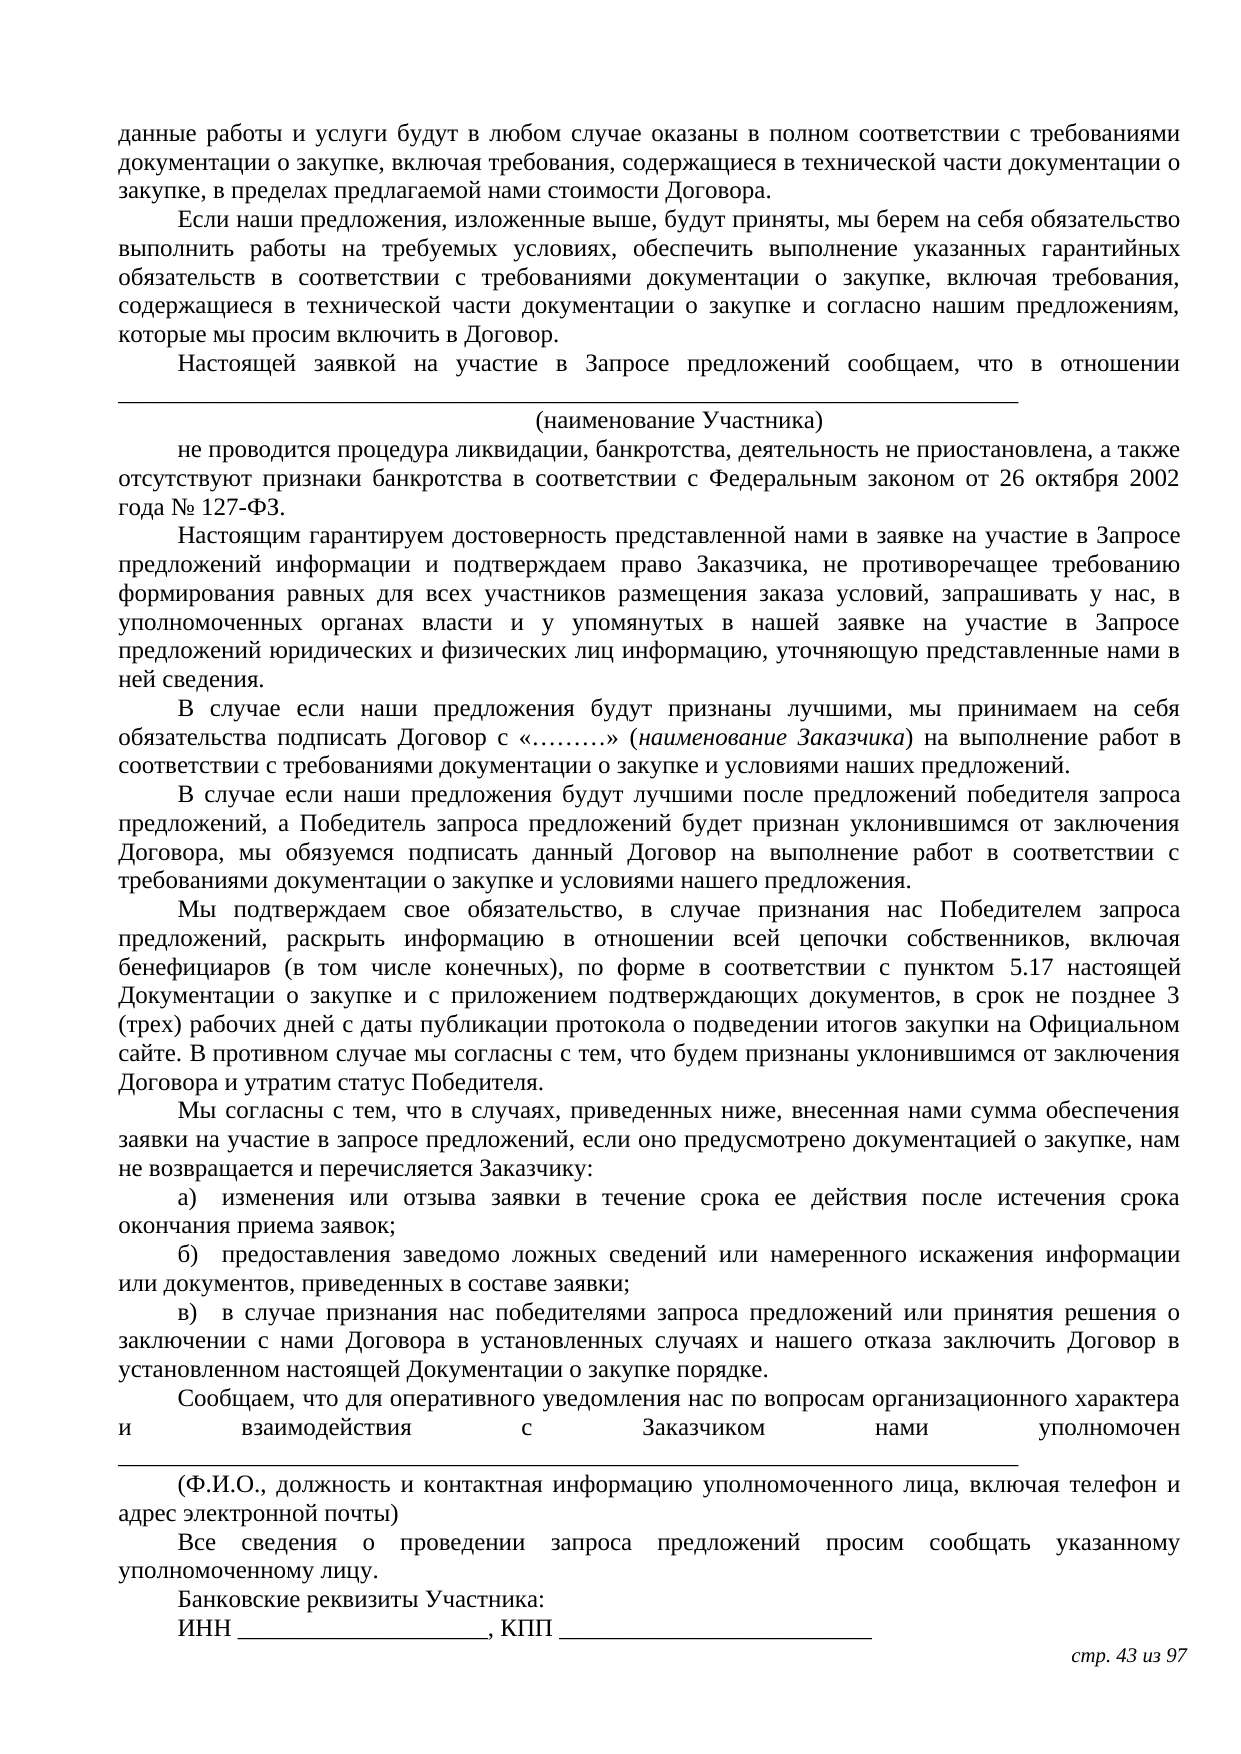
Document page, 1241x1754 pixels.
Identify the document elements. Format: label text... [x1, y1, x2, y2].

text В случае если наши предложения будут признаны лучшими, мы принимаем на себя обязательства подписать Договор с «………» (наименование Заказчика) на выполнение работ в соответствии с требованиями документации о закупке и условиями наших предложений. [118, 693, 1181, 779]
list в случае признания нас победителями запроса предложений или принятия решения о заключении с нами Договора в установленных случаях и нашего отказа заключить Договор в установленном настоящей Документации о закупке порядке. [118, 1297, 1181, 1383]
text не проводится процедура ликвидации, банкротства, деятельность не приостановлена, а также отсутствуют признаки банкротства в соответствии с Федеральным законом от 26 октября 2002 года № 127-ФЗ. [118, 434, 1181, 521]
text (Ф.И.О., должность и контактная информацию уполномоченного лица, включая телефон и адрес электронной почты) [118, 1469, 1181, 1527]
text Сообщаем, что для оперативного уведомления нас по вопросам организационного характера и взаимодействия с Заказчиком нами уполномочен ________________________________________________________________________ [118, 1383, 1181, 1469]
list изменения или отзыва заявки в течение срока ее действия после истечения срока окончания приема заявок; [118, 1182, 1181, 1239]
text Мы подтверждаем свое обязательство, в случае признания нас Победителем запроса предложений, раскрыть информацию в отношении всей цепочки собственников, включая бенефициаров (в том числе конечных), по форме в соответствии с пунктом 5.17 настоящей Документации о закупке и с приложением подтверждающих документов, в срок не позднее 3 (трех) рабочих дней с даты публикации протокола о подведении итогов закупки на Официальном сайте. В противном случае мы согласны с тем, что будем признаны уклонившимся от заключения Договора и утратим статус Победителя. [118, 894, 1181, 1096]
text ИНН ____________________, КПП _________________________ [118, 1613, 1181, 1642]
text (наименование Участника) [118, 406, 1181, 434]
text Мы согласны с тем, что в случаях, приведенных ниже, внесенная нами сумма обеспечения заявки на участие в запросе предложений, если оно предусмотрено документацией о закупке, нам не возвращается и перечисляется Заказчику: [118, 1096, 1181, 1182]
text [118, 118, 1181, 204]
text Настоящим гарантируем достоверность представленной нами в заявке на участие в Запросе предложений информации и подтверждаем право Заказчика, не противоречащее требованию формирования равных для всех участников размещения заказа условий, запрашивать у нас, в уполномоченных органах власти и у упомянутых в нашей заявке на участие в Запросе предложений юридических и физических лиц информацию, уточняющую представленные нами в ней сведения. [118, 521, 1181, 693]
text Все сведения о проведении запроса предложений просим сообщать указанному уполномоченному лицу. [118, 1527, 1181, 1584]
list предоставления заведомо ложных сведений или намеренного искажения информации или документов, приведенных в составе заявки; [118, 1239, 1181, 1297]
text Банковские реквизиты Участника: [118, 1584, 1181, 1613]
text В случае если наши предложения будут лучшими после предложений победителя запроса предложений, а Победитель запроса предложений будет признан уклонившимся от заключения Договора, мы обязуемся подписать данный Договор на выполнение работ в соответствии с требованиями документации о закупке и условиями нашего предложения. [118, 779, 1181, 894]
text Настоящей заявкой на участие в Запросе предложений сообщаем, что в отношении ________________________________________________________________________ [118, 348, 1181, 406]
text Если наши предложения, изложенные выше, будут приняты, мы берем на себя обязательство выполнить работы на требуемых условиях, обеспечить выполнение указанных гарантийных обязательств в соответствии с требованиями документации о закупке, включая требования, содержащиеся в технической части документации о закупке и согласно нашим предложениям, которые мы просим включить в Договор. [118, 204, 1181, 348]
